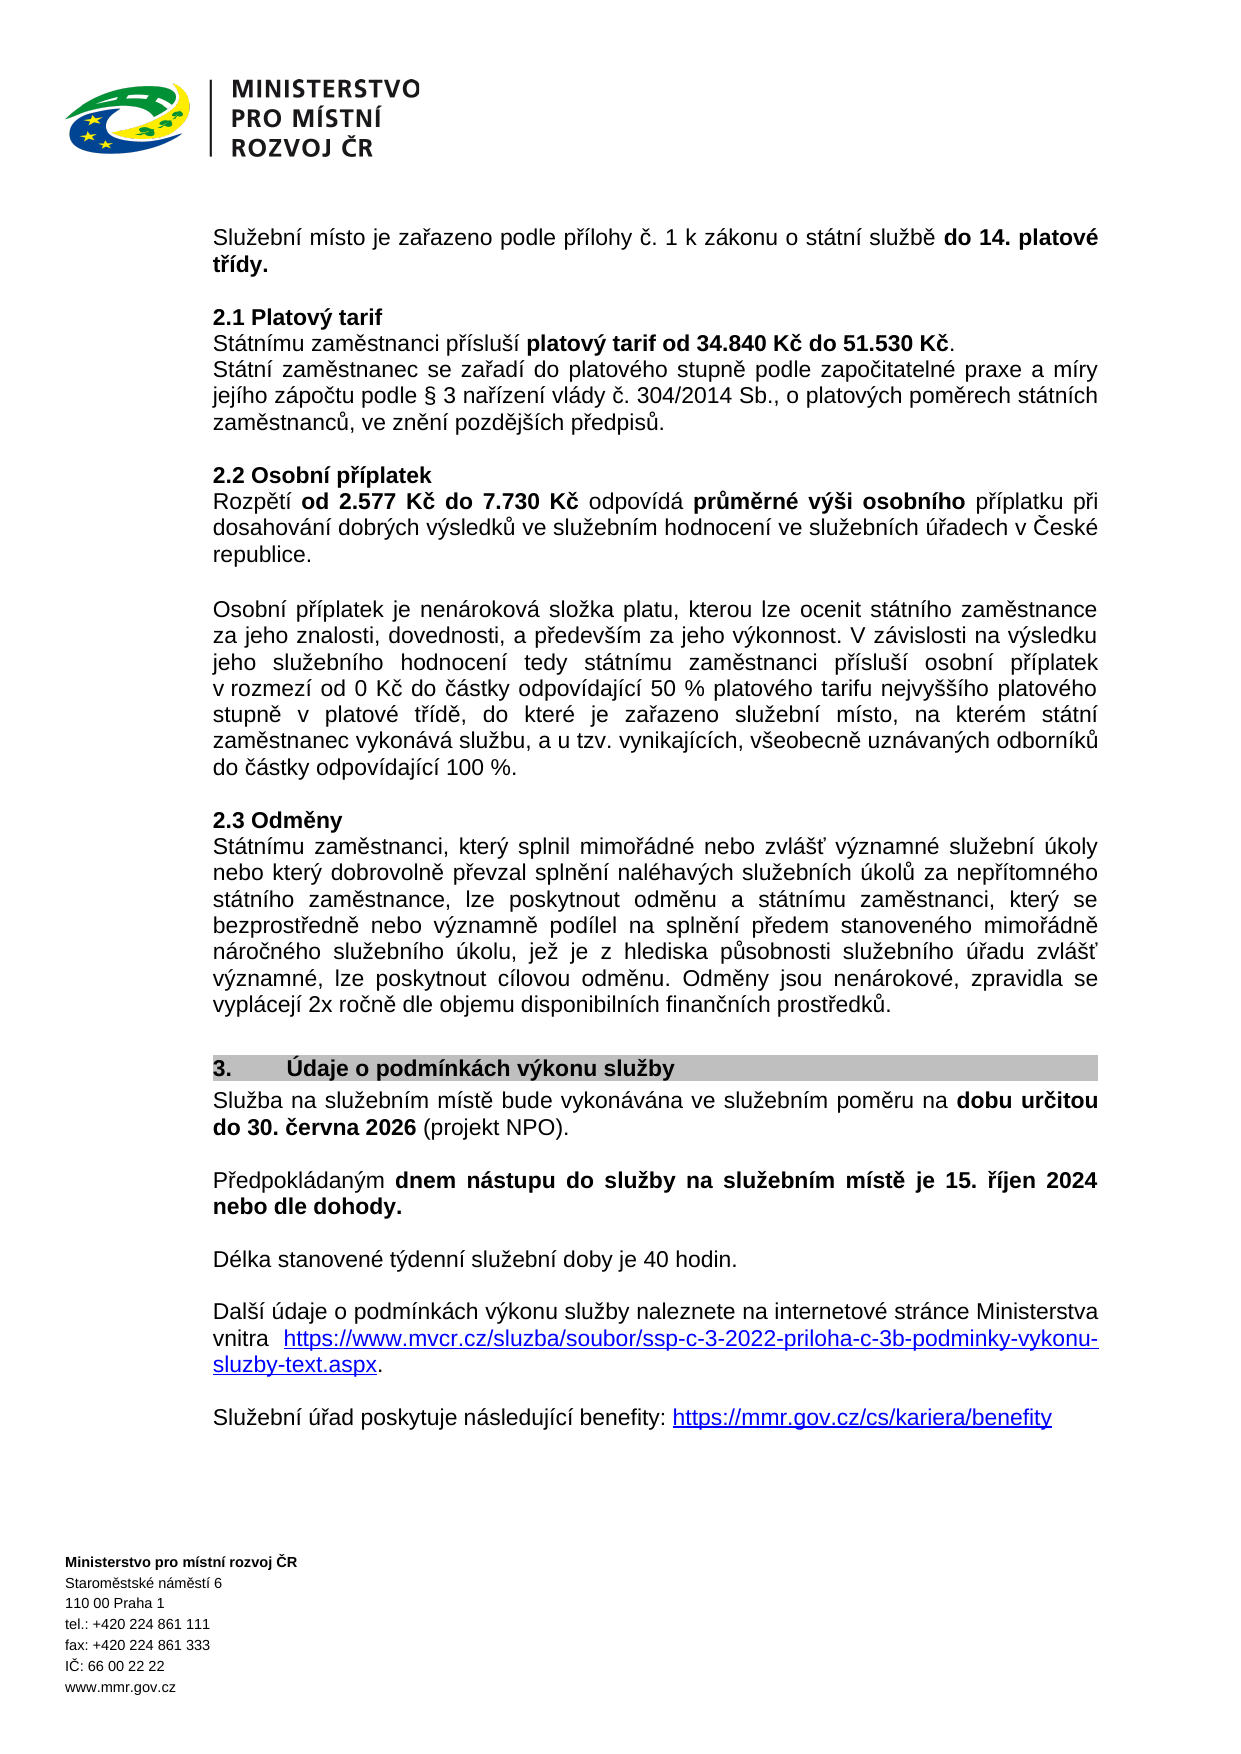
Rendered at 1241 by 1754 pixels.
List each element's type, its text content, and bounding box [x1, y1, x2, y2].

text Služební místo je zařazeno podle přílohy č. 1 k zákonu o státní službě do 14. platové třídy. [213, 224, 1098, 277]
text Rozpětí od 2.577 Kč do 7.730 Kč odpovídá průměrné výši osobního příplatku při dosahování dobrých výsledků ve služebním hodnocení ve služebních úřadech v České republice. [213, 488, 1098, 567]
text 2.2 Osobní příplatek [213, 462, 1098, 488]
picture [65, 79, 420, 157]
text 2.3 Odměny [213, 807, 1098, 833]
text Délka stanovené týdenní služební doby je 40 hodin. [213, 1246, 1098, 1272]
subtitle 3. Údaje o podmínkách výkonu služby [213, 1055, 1098, 1081]
text Další údaje o podmínkách výkonu služby naleznete na internetové stránce Ministerstva vnitra https://www.mvcr.cz/sluzba/soubor/ssp-c-3-2022-priloha-c-3b-podminky-vykonu-sluzby-text.aspx. [213, 1298, 1098, 1377]
text 2.1 Platový tarif [213, 303, 1098, 330]
text Služba na služebním místě bude vykonávána ve služebním poměru na dobu určitou do 30. června 2026 (projekt NPO). [213, 1087, 1098, 1140]
text Státnímu zaměstnanci, který splnil mimořádné nebo zvlášť významné služební úkoly nebo který dobrovolně převzal splnění naléhavých služebních úkolů za nepřítomného státního zaměstnance, lze poskytnout odměnu a státnímu zaměstnanci, který se bezprostředně nebo významně podílel na splnění předem stanoveného mimořádně náročného služebního úkolu, jež je z hlediska působnosti služebního úřadu zvlášť významné, lze poskytnout cílovou odměnu. Odměny jsou nenárokové, zpravidla se vyplácejí 2x ročně dle objemu disponibilních finančních prostředků. [213, 833, 1098, 1017]
text Služební úřad poskytuje následující benefity: https://mmr.gov.cz/cs/kariera/benefity [213, 1404, 1098, 1430]
text Státnímu zaměstnanci přísluší platový tarif od 34.840 Kč do 51.530 Kč. [213, 330, 1098, 356]
text Osobní příplatek je nenároková složka platu, kterou lze ocenit státního zaměstnance za jeho znalosti, dovednosti, a především za jeho výkonnost. V závislosti na výsledku jeho služebního hodnocení tedy státnímu zaměstnanci přísluší osobní příplatek v rozmezí od 0 Kč do částky odpovídající 50 % platového tarifu nejvyššího platového stupně v platové třídě, do které je zařazeno služební místo, na kterém státní zaměstnanec vykonává službu, a u tzv. vynikajících, všeobecně uznávaných odborníků do částky odpovídající 100 %. [213, 596, 1098, 780]
text Státní zaměstnanec se zařadí do platového stupně podle započitatelné praxe a míry jejího zápočtu podle § 3 nařízení vlády č. 304/2014 Sb., o platových poměrech státních zaměstnanců, ve znění pozdějších předpisů. [213, 356, 1098, 435]
text Předpokládaným dnem nástupu do služby na služebním místě je 15. říjen 2024 nebo dle dohody. [213, 1167, 1098, 1219]
